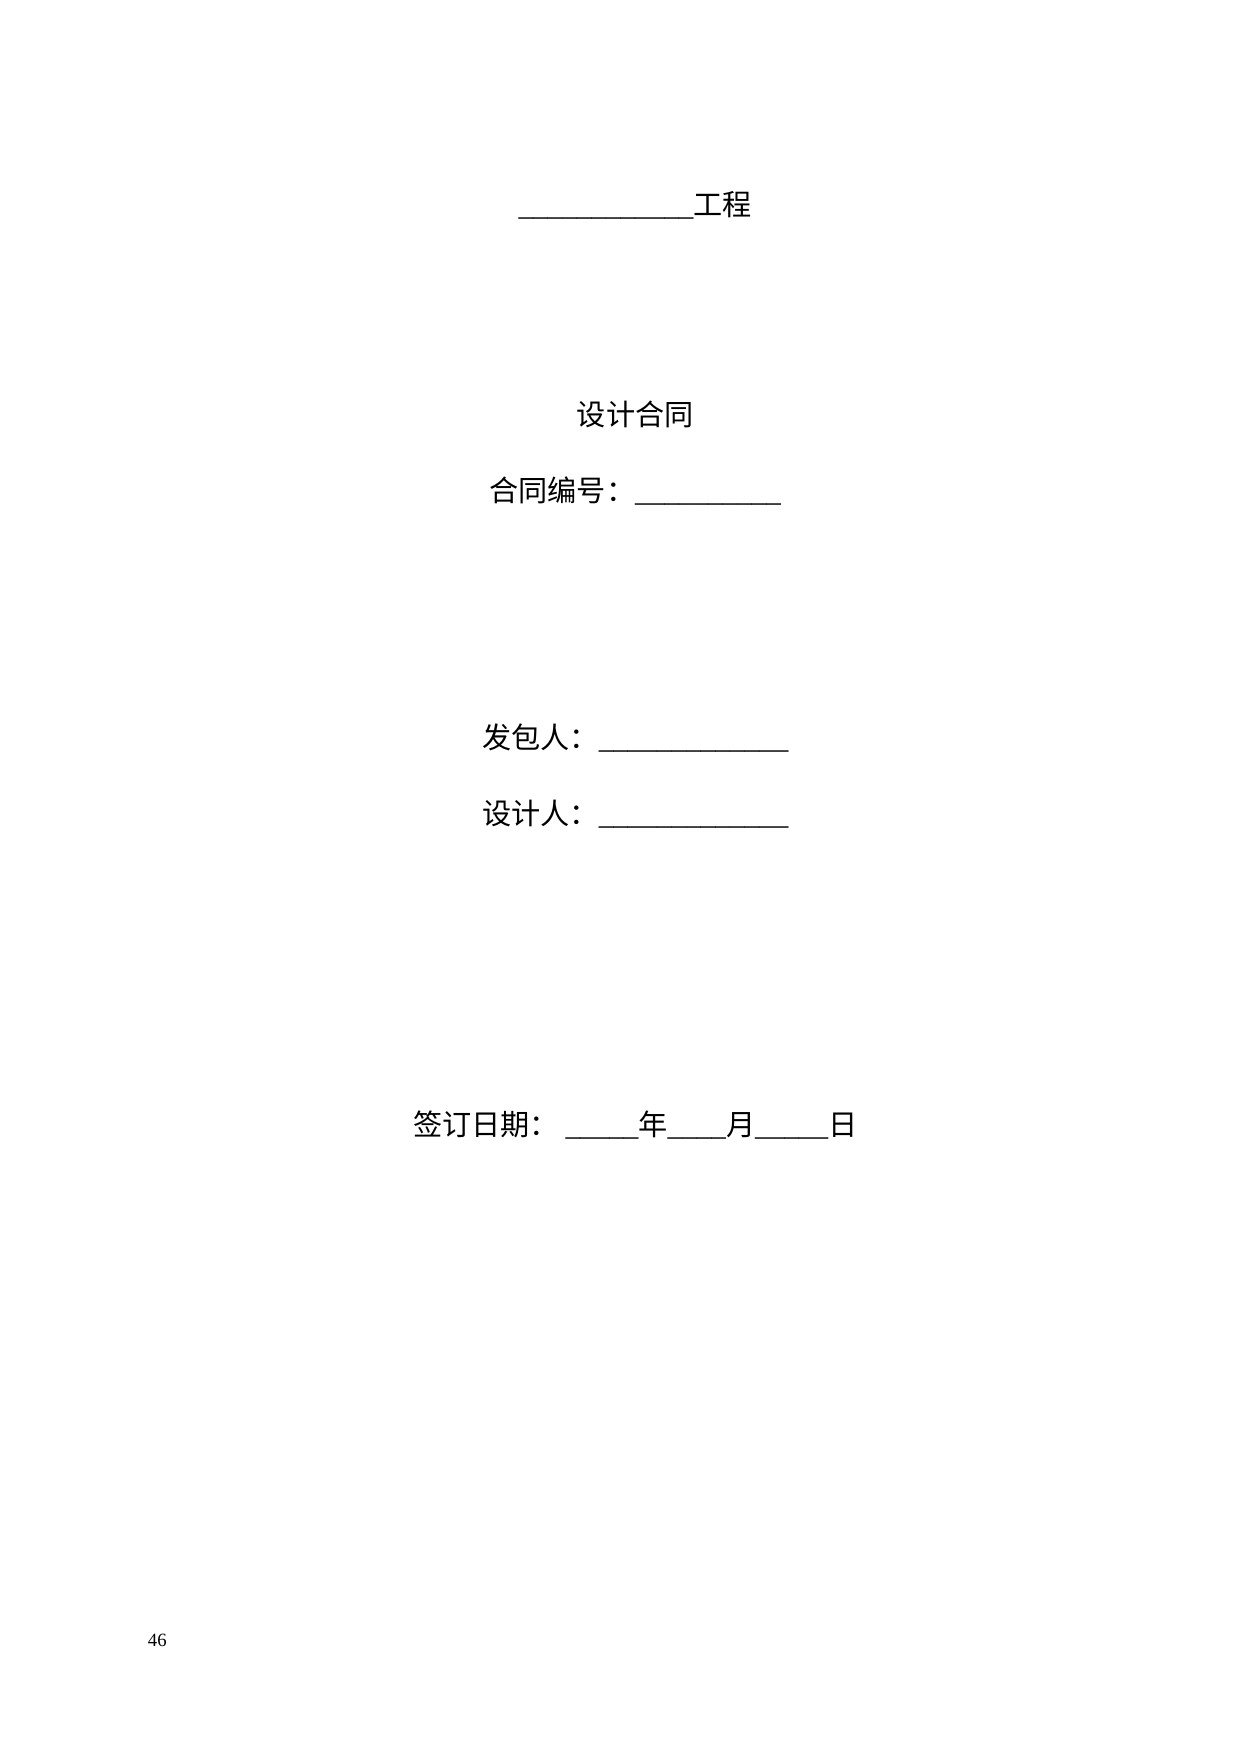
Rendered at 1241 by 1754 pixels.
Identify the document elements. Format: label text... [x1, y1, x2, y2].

text 设计合同 [148, 391, 1122, 433]
text 发包人：_____________ [148, 715, 1122, 757]
text ____________工程 [148, 181, 1122, 223]
text 签订日期： _____年____月_____日 [148, 1101, 1122, 1144]
text 合同编号：__________ [148, 467, 1122, 509]
text 设计人：_____________ [148, 791, 1122, 833]
